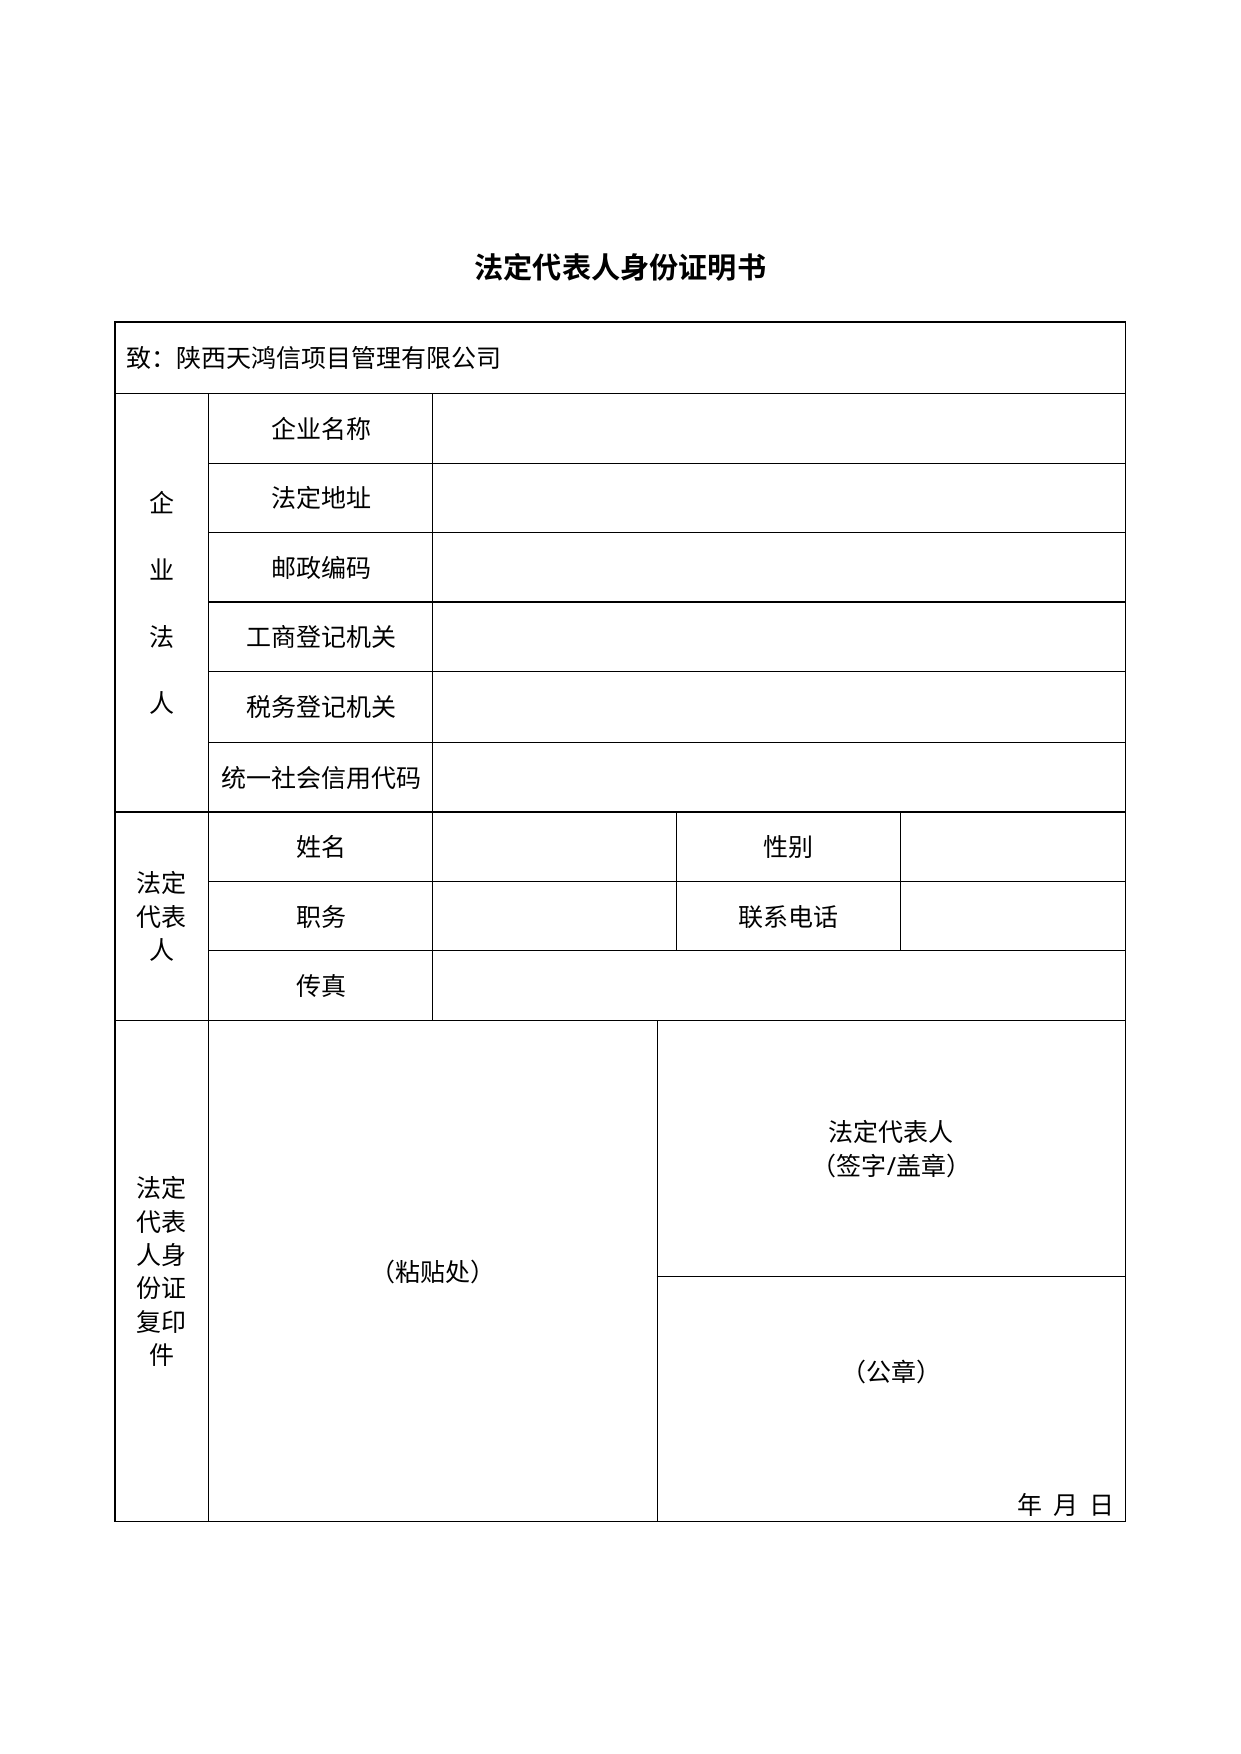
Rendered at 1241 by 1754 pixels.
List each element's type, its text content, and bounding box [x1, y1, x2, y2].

table_cell 税务登记机关 [209, 672, 432, 742]
table_cell [433, 464, 1125, 532]
table_cell [901, 813, 1125, 881]
table_cell 传真 [209, 951, 432, 1020]
table_cell 统一社会信用代码 [209, 743, 432, 811]
table_cell 法定代表人 [116, 813, 208, 1020]
table_cell 职务 [209, 882, 432, 950]
table_cell 法定代表人 （签字/盖章） [658, 1021, 1125, 1276]
table_cell 联系电话 [677, 882, 900, 950]
table_cell 邮政编码 [209, 533, 432, 601]
table_cell 法定代表人身份证复印件 [116, 1021, 208, 1521]
table_cell （粘贴处） [209, 1021, 657, 1521]
table_header 致：陕西天鸿信项目管理有限公司 [116, 323, 1125, 393]
table_cell （公章） 年 月 日 [658, 1277, 1125, 1521]
table_cell [433, 603, 1125, 671]
table_cell [433, 743, 1125, 811]
subtitle 法定代表人身份证明书 [148, 247, 1092, 287]
table_cell [433, 951, 1125, 1020]
table_cell [901, 882, 1125, 950]
table_cell 企业名称 [209, 394, 432, 462]
table_cell [433, 672, 1125, 742]
table_cell [433, 882, 676, 950]
table_cell 工商登记机关 [209, 603, 432, 671]
table_cell 企 业 法 人 [116, 394, 208, 811]
table_cell [433, 813, 676, 881]
table_cell 法定地址 [209, 464, 432, 532]
table_cell [433, 394, 1125, 462]
table_cell 性别 [677, 813, 900, 881]
table_cell 姓名 [209, 813, 432, 881]
table_cell [433, 533, 1125, 601]
